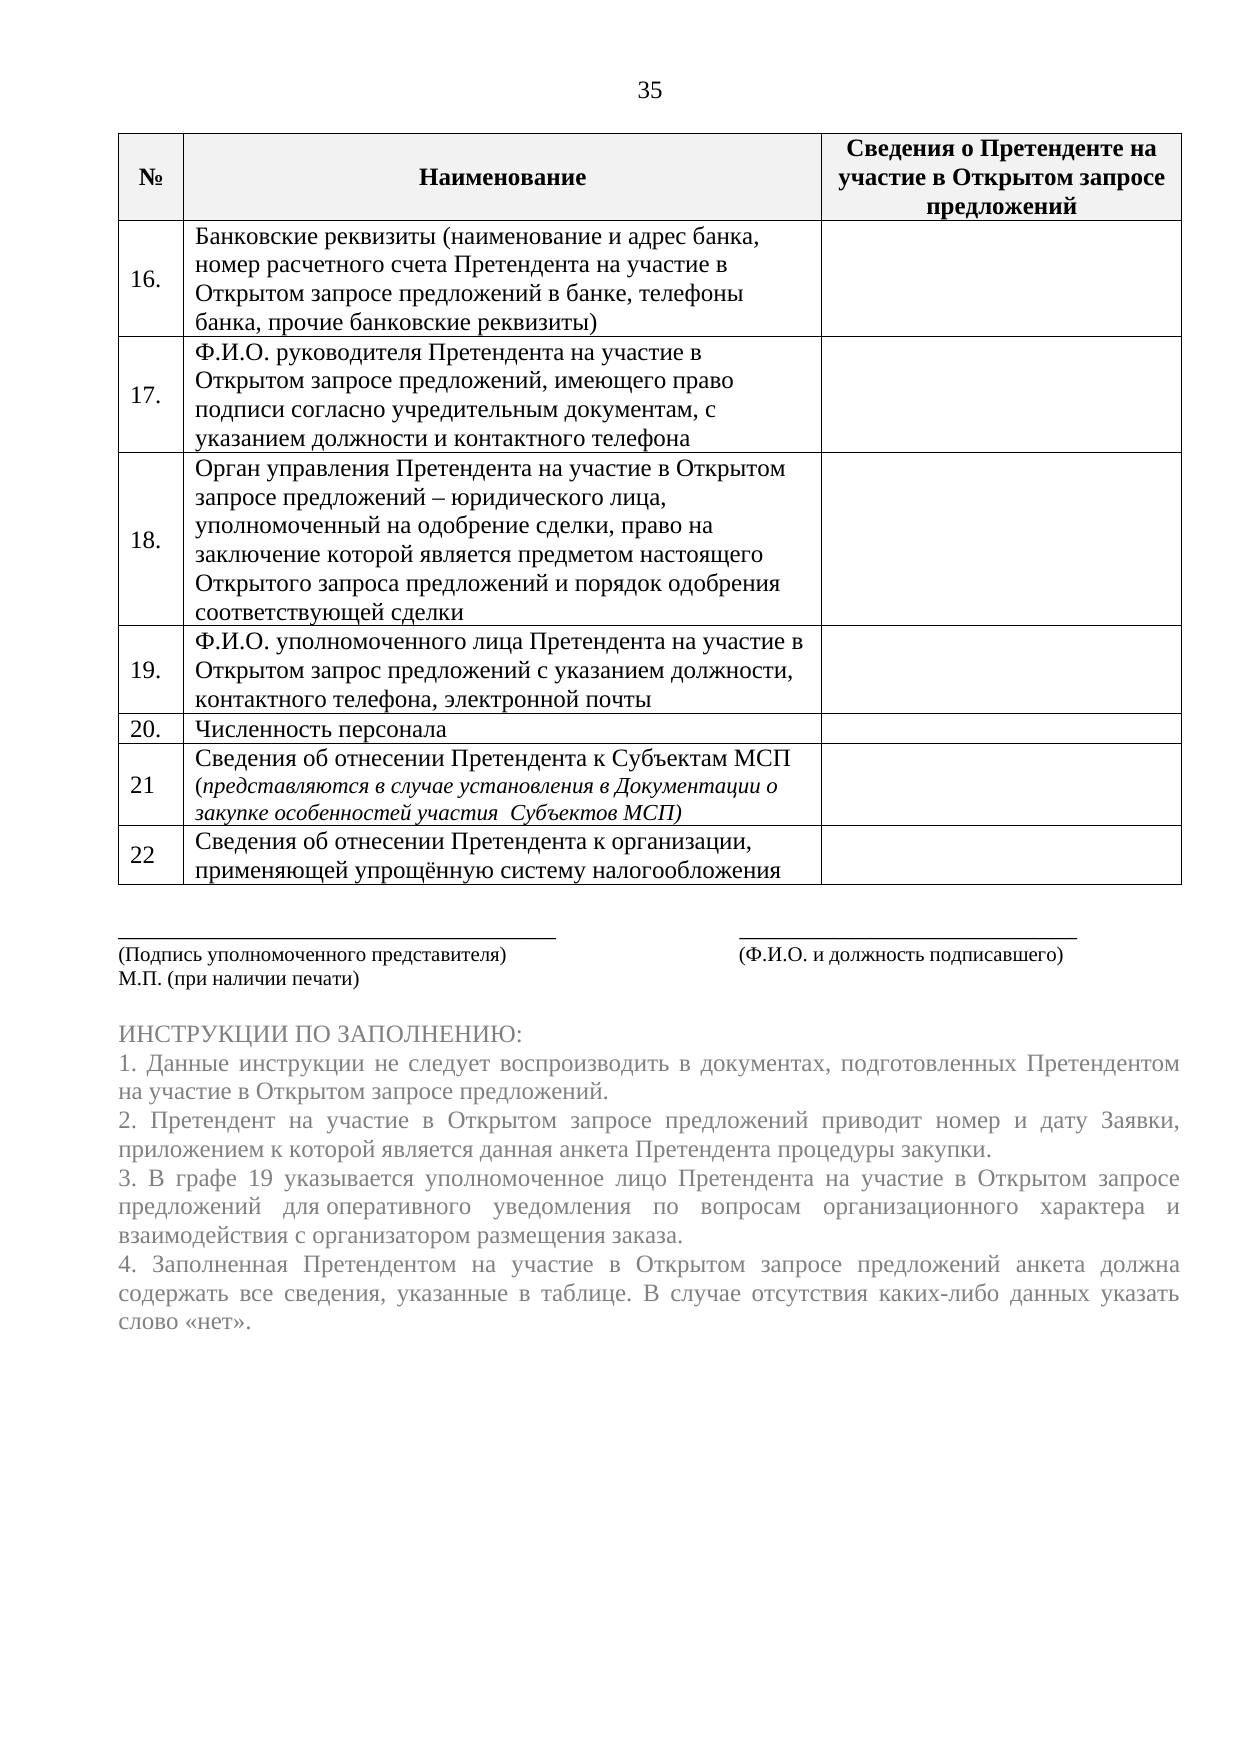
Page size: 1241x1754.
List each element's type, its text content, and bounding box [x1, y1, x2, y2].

table_header Сведения о Претенденте на участие в Открытом запросе предложений [822, 134, 1181, 220]
table_cell 18. [119, 453, 183, 625]
table_cell 22 [119, 826, 183, 883]
table_cell [822, 826, 1181, 883]
text 3. В графе 19 указывается уполномоченное лицо Претендента на участие в Открытом запросе предложений для оперативного уведомления по вопросам организационного характера и взаимодействия с организатором размещения заказа. [118, 1163, 1181, 1249]
text 2. Претендент на участие в Открытом запросе предложений приводит номер и дату Заявки, приложением к которой является данная анкета Претендента процедуры закупки. [118, 1105, 1181, 1163]
table_cell Ф.И.О. руководителя Претендента на участие в Открытом запросе предложений, имеющего право подписи согласно учредительным документам, с указанием должности и контактного телефона [184, 337, 821, 452]
table_cell [822, 744, 1181, 825]
table_cell [822, 714, 1181, 742]
table_cell Банковские реквизиты (наименование и адрес банка, номер расчетного счета Претендента на участие в Открытом запросе предложений в банке, телефоны банка, прочие банковские реквизиты) [184, 221, 821, 336]
table_cell [822, 221, 1181, 336]
text (Подпись уполномоченного представителя) (Ф.И.О. и должность подписавшего) [118, 942, 1181, 966]
text ИНСТРУКЦИИ ПО ЗАПОЛНЕНИЮ: [118, 1019, 1181, 1048]
table_cell 21 [119, 744, 183, 825]
table_cell Сведения об отнесении Претендента к Субъектам МСП (представляются в случае установления в Документации о закупке особенностей участия Субъектов МСП) [184, 744, 821, 825]
table_header № [119, 134, 183, 220]
table_cell Ф.И.О. уполномоченного лица Претендента на участие в Открытом запрос предложений с указанием должности, контактного телефона, электронной почты [184, 626, 821, 713]
table_cell 20. [119, 714, 183, 742]
table_cell 17. [119, 337, 183, 452]
table_cell [822, 453, 1181, 625]
table_cell Орган управления Претендента на участие в Открытом запросе предложений – юридического лица, уполномоченный на одобрение сделки, право на заключение которой является предметом настоящего Открытого запроса предложений и порядок одобрения соответствующей сделки [184, 453, 821, 625]
text ___________________________________ ___________________________ [118, 913, 1181, 942]
table_cell 16. [119, 221, 183, 336]
table_header Наименование [184, 134, 821, 220]
table_cell [822, 626, 1181, 713]
table_cell [822, 337, 1181, 452]
table_cell Сведения об отнесении Претендента к организации, применяющей упрощённую систему налогообложения [184, 826, 821, 883]
text 4. Заполненная Претендентом на участие в Открытом запросе предложений анкета должна содержать все сведения, указанные в таблице. В случае отсутствия каких-либо данных указать слово «нет». [118, 1249, 1181, 1335]
text М.П. (при наличии печати) [118, 966, 1181, 990]
text 1. Данные инструкции не следует воспроизводить в документах, подготовленных Претендентом на участие в Открытом запросе предложений. [118, 1048, 1181, 1105]
table_cell 19. [119, 626, 183, 713]
table_cell Численность персонала [184, 714, 821, 742]
